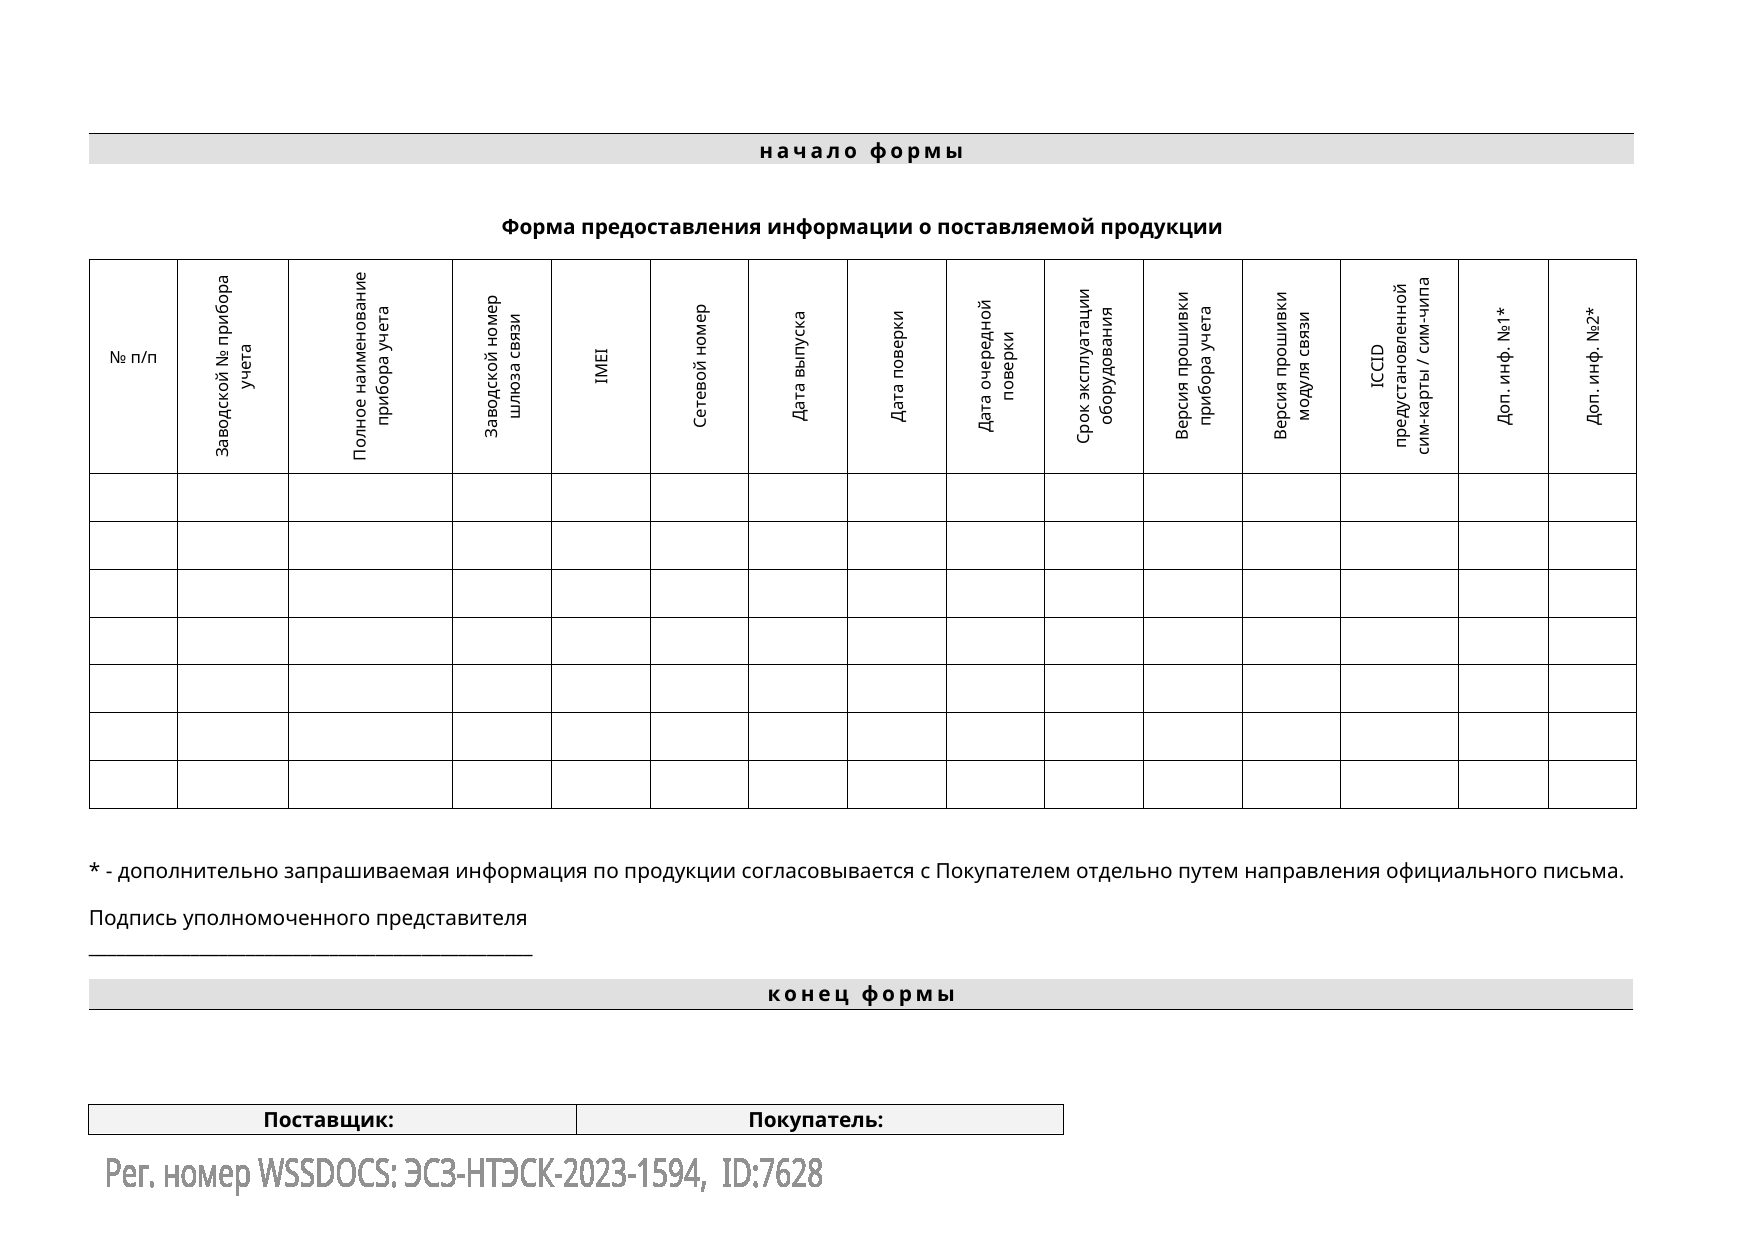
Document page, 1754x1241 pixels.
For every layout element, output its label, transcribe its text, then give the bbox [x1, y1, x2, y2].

table_cell [1459, 618, 1548, 664]
table_cell [1549, 618, 1636, 664]
table_cell [289, 761, 452, 808]
table_cell [1144, 618, 1242, 664]
table_header № п/п [90, 260, 177, 473]
table_cell [1243, 522, 1340, 569]
table_cell [552, 474, 650, 521]
text ________________________________________________ [89, 931, 1636, 960]
table_cell [1144, 665, 1242, 712]
table_header Поставщик: [89, 1105, 576, 1133]
table_cell [289, 570, 452, 617]
table_cell [848, 570, 946, 617]
table_cell [90, 761, 177, 808]
table_cell [1243, 713, 1340, 760]
table_cell [178, 570, 288, 617]
table_cell [90, 570, 177, 617]
table_header Дата очередной поверки [947, 260, 1044, 473]
table_cell [1459, 570, 1548, 617]
text * - дополнительно запрашиваемая информация по продукции согласовывается с Покупателем отдельно путем направления официального письма. [89, 856, 1636, 884]
table_cell [1243, 570, 1340, 617]
table_header Версия прошивки прибора учета [1144, 260, 1242, 473]
table_header Полное наименование прибора учета [289, 260, 452, 473]
table_cell [1144, 474, 1242, 521]
table_cell [178, 522, 288, 569]
table_cell [90, 474, 177, 521]
table_header Доп. инф. №1* [1459, 260, 1548, 473]
table_cell [651, 761, 748, 808]
table_cell [1144, 761, 1242, 808]
table_cell [749, 665, 847, 712]
table_cell [552, 522, 650, 569]
table_cell [1341, 522, 1458, 569]
table_cell [1459, 665, 1548, 712]
table_cell [289, 618, 452, 664]
table_cell [848, 618, 946, 664]
table_cell [1341, 570, 1458, 617]
table_header IMEI [552, 260, 650, 473]
table_cell [552, 570, 650, 617]
table_cell [453, 713, 551, 760]
table_cell [848, 761, 946, 808]
table_cell [289, 474, 452, 521]
table_cell [1045, 761, 1143, 808]
table_cell [453, 522, 551, 569]
table_cell [651, 713, 748, 760]
table_cell [947, 474, 1044, 521]
table_cell [1459, 761, 1548, 808]
table_cell [552, 618, 650, 664]
table_cell [90, 522, 177, 569]
table_header Дата выпуска [749, 260, 847, 473]
table_cell [1045, 713, 1143, 760]
table_header Дата поверки [848, 260, 946, 473]
text Форма предоставления информации о поставляемой продукции [89, 212, 1636, 240]
table_cell [651, 570, 748, 617]
table_cell [651, 474, 748, 521]
table_cell [178, 761, 288, 808]
table_cell [1243, 618, 1340, 664]
table_cell [848, 474, 946, 521]
table_cell [178, 474, 288, 521]
table_cell [1144, 522, 1242, 569]
table_cell [1341, 761, 1458, 808]
table_cell [749, 522, 847, 569]
table_cell [1045, 522, 1143, 569]
text конец формы [89, 979, 1633, 1009]
table_cell [1243, 761, 1340, 808]
table_cell [749, 713, 847, 760]
table_cell [1045, 665, 1143, 712]
table_header Срок эксплуатации оборудования [1045, 260, 1143, 473]
table_header Сетевой номер [651, 260, 748, 473]
table_cell [178, 665, 288, 712]
table_cell [1341, 713, 1458, 760]
table_cell [453, 474, 551, 521]
table_cell [651, 618, 748, 664]
table_cell [848, 665, 946, 712]
table_cell [1549, 713, 1636, 760]
table_header Заводской № прибора учета [178, 260, 288, 473]
table_cell [178, 618, 288, 664]
table_cell [1549, 665, 1636, 712]
table_cell [453, 570, 551, 617]
table_cell [453, 618, 551, 664]
table_cell [749, 570, 847, 617]
table_cell [651, 522, 748, 569]
table_cell [947, 665, 1044, 712]
table_header Доп. инф. №2* [1549, 260, 1636, 473]
table_cell [289, 665, 452, 712]
table_cell [848, 713, 946, 760]
table_cell [453, 761, 551, 808]
table_cell [947, 618, 1044, 664]
table_cell [178, 713, 288, 760]
table_cell [947, 713, 1044, 760]
table_cell [1144, 570, 1242, 617]
table_cell [1459, 522, 1548, 569]
table_header Версия прошивки модуля связи [1243, 260, 1340, 473]
table_cell [1549, 570, 1636, 617]
table_cell [1459, 713, 1548, 760]
table_cell [749, 761, 847, 808]
table_cell [651, 665, 748, 712]
table_cell [947, 761, 1044, 808]
table_cell [1045, 474, 1143, 521]
text Подпись уполномоченного представителя [89, 903, 1636, 931]
table_cell [1549, 761, 1636, 808]
table_cell [552, 713, 650, 760]
table_cell [1549, 522, 1636, 569]
table_header ICCID предустановленной сим-карты / сим-чипа [1341, 260, 1458, 473]
table_cell [90, 713, 177, 760]
table_cell [947, 522, 1044, 569]
text начало формы [89, 134, 1634, 164]
table_cell [1341, 474, 1458, 521]
table_cell [1243, 474, 1340, 521]
table_cell [552, 761, 650, 808]
table_cell [1549, 474, 1636, 521]
table_cell [848, 522, 946, 569]
table_cell [289, 713, 452, 760]
table_cell [749, 474, 847, 521]
table_cell [552, 665, 650, 712]
table_cell [1045, 618, 1143, 664]
table_cell [90, 618, 177, 664]
table_cell [289, 522, 452, 569]
table_header Покупатель: [577, 1105, 1063, 1133]
table_cell [1144, 713, 1242, 760]
table_cell [1045, 570, 1143, 617]
table_cell [1459, 474, 1548, 521]
table_cell [90, 665, 177, 712]
table_cell [453, 665, 551, 712]
table_cell [749, 618, 847, 664]
table_cell [1341, 665, 1458, 712]
table_cell [1341, 618, 1458, 664]
table_cell [1243, 665, 1340, 712]
table_cell [947, 570, 1044, 617]
table_header Заводской номер шлюза связи [453, 260, 551, 473]
